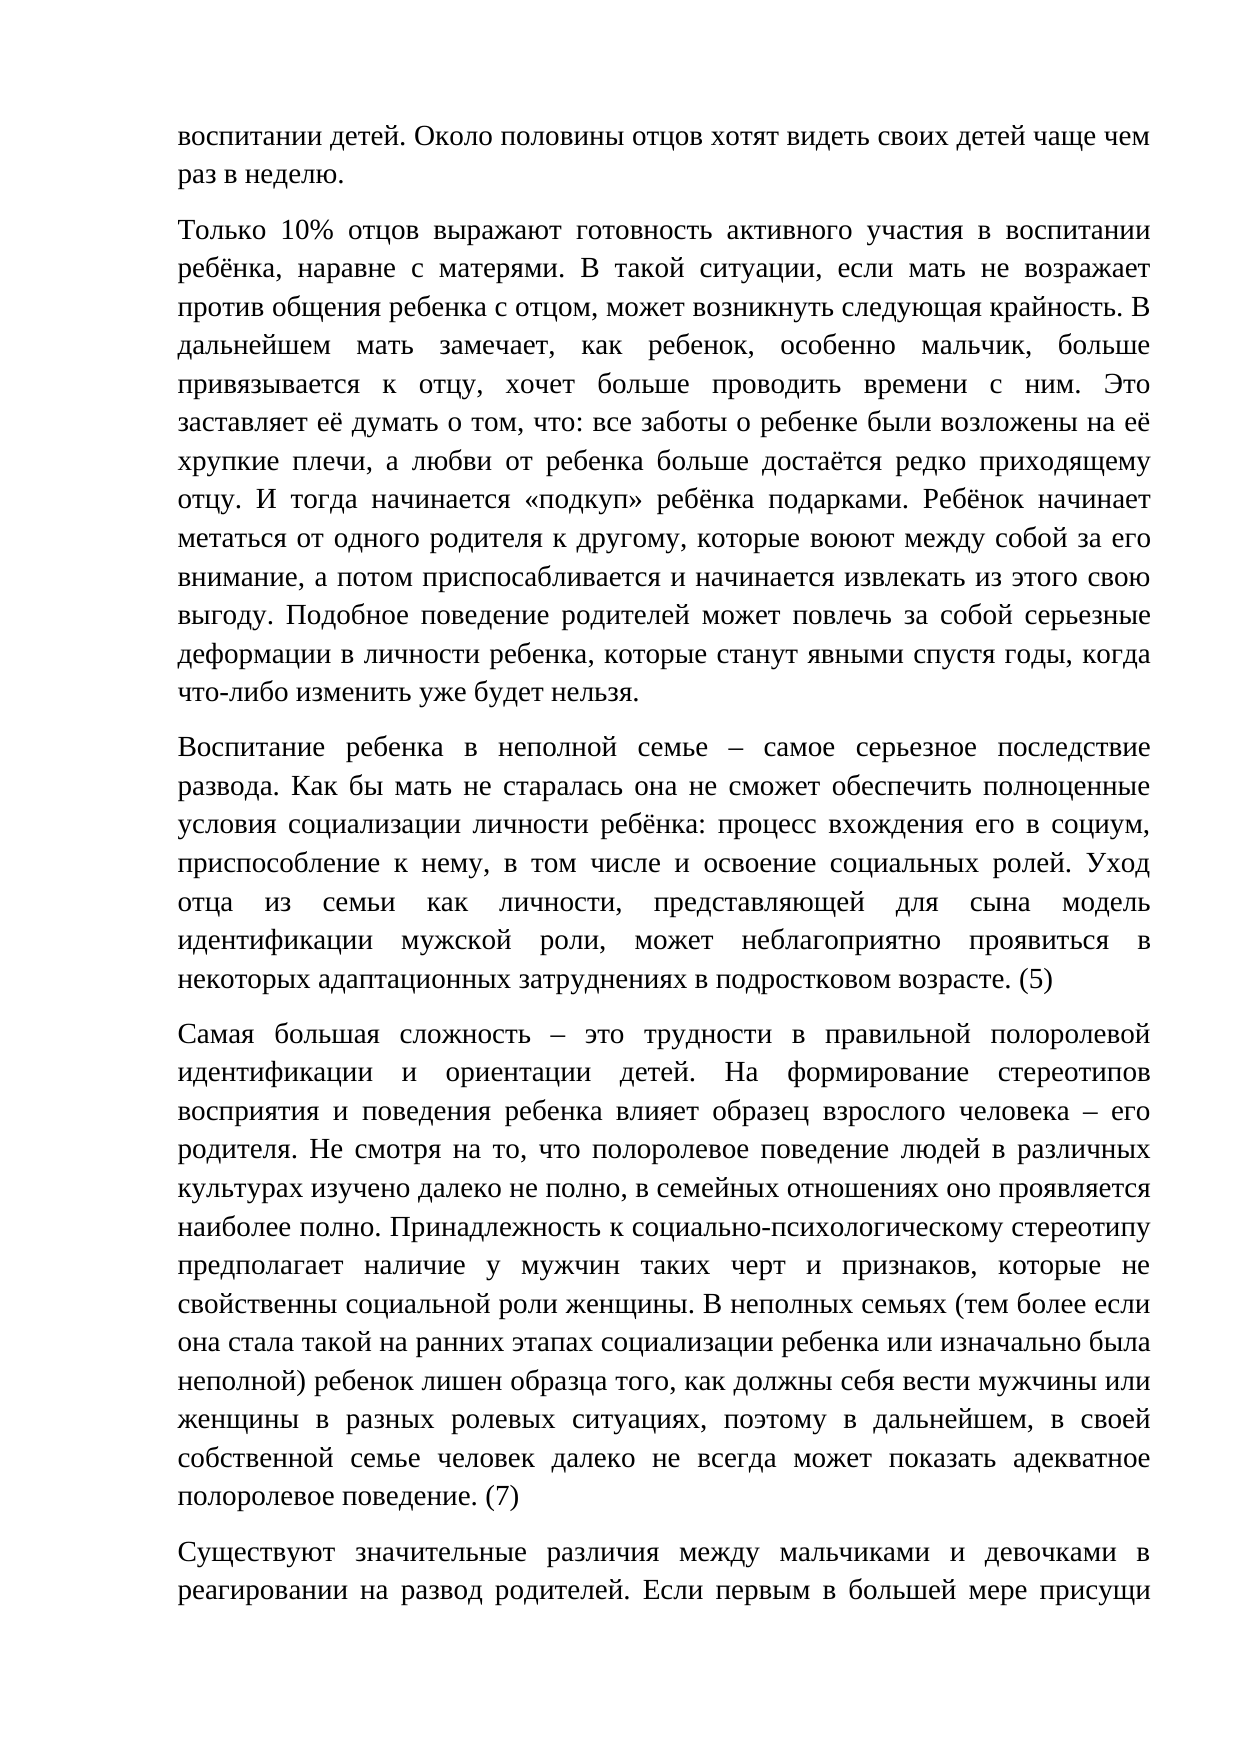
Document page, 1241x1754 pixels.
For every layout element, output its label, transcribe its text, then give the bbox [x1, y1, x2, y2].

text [177, 118, 1152, 190]
text Воспитание ребенка в неполной семье – самое серьезное последствие развода. Как бы мать не старалась она не сможет обеспечить полноценные условия социализации личности ребёнка: процесс вхождения его в социум, приспособление к нему, в том числе и освоение социальных ролей. Уход отца из семьи как личности, представляющей для сына модель идентификации мужской роли, может неблагоприятно проявиться в некоторых адаптационных затруднениях в подростковом возрасте. (5) [177, 729, 1152, 994]
text Только 10% отцов выражают готовность активного участия в воспитании ребёнка, наравне с матерями. В такой ситуации, если мать не возражает против общения ребенка с отцом, может возникнуть следующая крайность. В дальнейшем мать замечает, как ребенок, особенно мальчик, больше привязывается к отцу, хочет больше проводить времени с ним. Это заставляет её думать о том, что: все заботы о ребенке были возложены на её хрупкие плечи, а любви от ребенка больше достаётся редко приходящему отцу. И тогда начинается «подкуп» ребёнка подарками. Ребёнок начинает метаться от одного родителя к другому, которые воюют между собой за его внимание, а потом приспосабливается и начинается извлекать из этого свою выгоду. Подобное поведение родителей может повлечь за собой серьезные деформации в личности ребенка, которые станут явными спустя годы, когда что-либо изменить уже будет нельзя. [177, 212, 1152, 708]
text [177, 1534, 1152, 1606]
text Самая большая сложность – это трудности в правильной полоролевой идентификации и ориентации детей. На формирование стереотипов восприятия и поведения ребенка влияет образец взрослого человека – его родителя. Не смотря на то, что полоролевое поведение людей в различных культурах изучено далеко не полно, в семейных отношениях оно проявляется наиболее полно. Принадлежность к социально-психологическому стереотипу предполагает наличие у мужчин таких черт и признаков, которые не свойственны социальной роли женщины. В неполных семьях (тем более если она стала такой на ранних этапах социализации ребенка или изначально была неполной) ребенок лишен образца того, как должны себя вести мужчины или женщины в разных ролевых ситуациях, поэтому в дальнейшем, в своей собственной семье человек далеко не всегда может показать адекватное полоролевое поведение. (7) [177, 1016, 1152, 1512]
